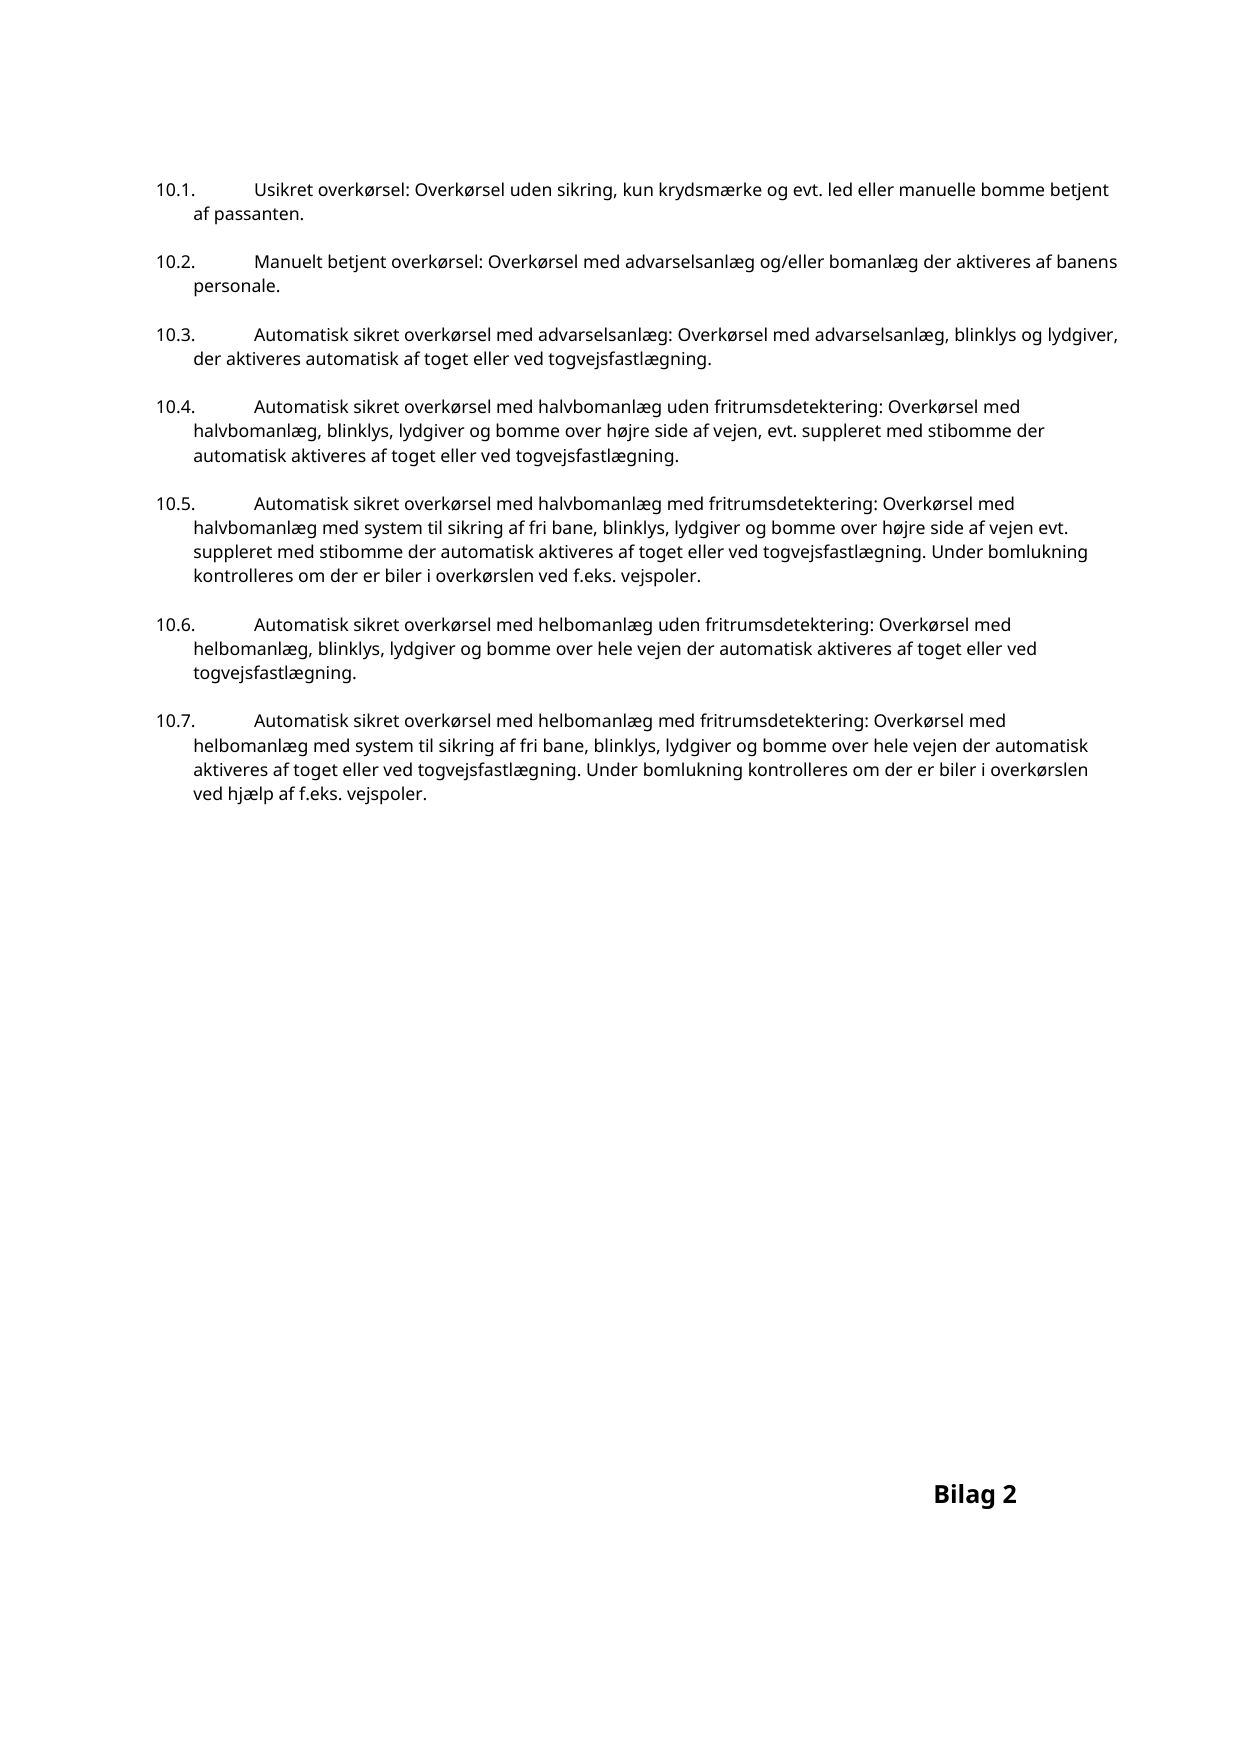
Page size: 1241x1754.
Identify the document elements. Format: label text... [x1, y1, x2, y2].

list Automatisk sikret overkørsel med halvbomanlæg uden fritrumsdetektering: Overkørsel med halvbomanlæg, blinklys, lydgiver og bomme over højre side af vejen, evt. suppleret med stibomme der automatisk aktiveres af toget eller ved togvejsfastlægning. [156, 395, 1122, 467]
list Automatisk sikret overkørsel med helbomanlæg med fritrumsdetektering: Overkørsel med helbomanlæg med system til sikring af fri bane, blinklys, lydgiver og bomme over hele vejen der automatisk aktiveres af toget eller ved togvejsfastlægning. Under bomlukning kontrolleres om der er biler i overkørslen ved hjælp af f.eks. vejspoler. [156, 709, 1122, 806]
list Usikret overkørsel: Overkørsel uden sikring, kun krydsmærke og evt. led eller manuelle bomme betjent af passanten. [156, 177, 1122, 226]
list Manuelt betjent overkørsel: Overkørsel med advarselsanlæg og/eller bomanlæg der aktiveres af banens personale. [156, 250, 1122, 298]
list Automatisk sikret overkørsel med halvbomanlæg med fritrumsdetektering: Overkørsel med halvbomanlæg med system til sikring af fri bane, blinklys, lydgiver og bomme over højre side af vejen evt. suppleret med stibomme der automatisk aktiveres af toget eller ved togvejsfastlægning. Under bomlukning kontrolleres om der er biler i overkørslen ved f.eks. vejspoler. [156, 491, 1122, 588]
list Automatisk sikret overkørsel med advarselsanlæg: Overkørsel med advarselsanlæg, blinklys og lydgiver, der aktiveres automatisk af toget eller ved togvejsfastlægning. [156, 322, 1122, 371]
text Bilag 2 [933, 1477, 1122, 1511]
list Automatisk sikret overkørsel med helbomanlæg uden fritrumsdetektering: Overkørsel med helbomanlæg, blinklys, lydgiver og bomme over hele vejen der automatisk aktiveres af toget eller ved togvejsfastlægning. [156, 612, 1122, 685]
